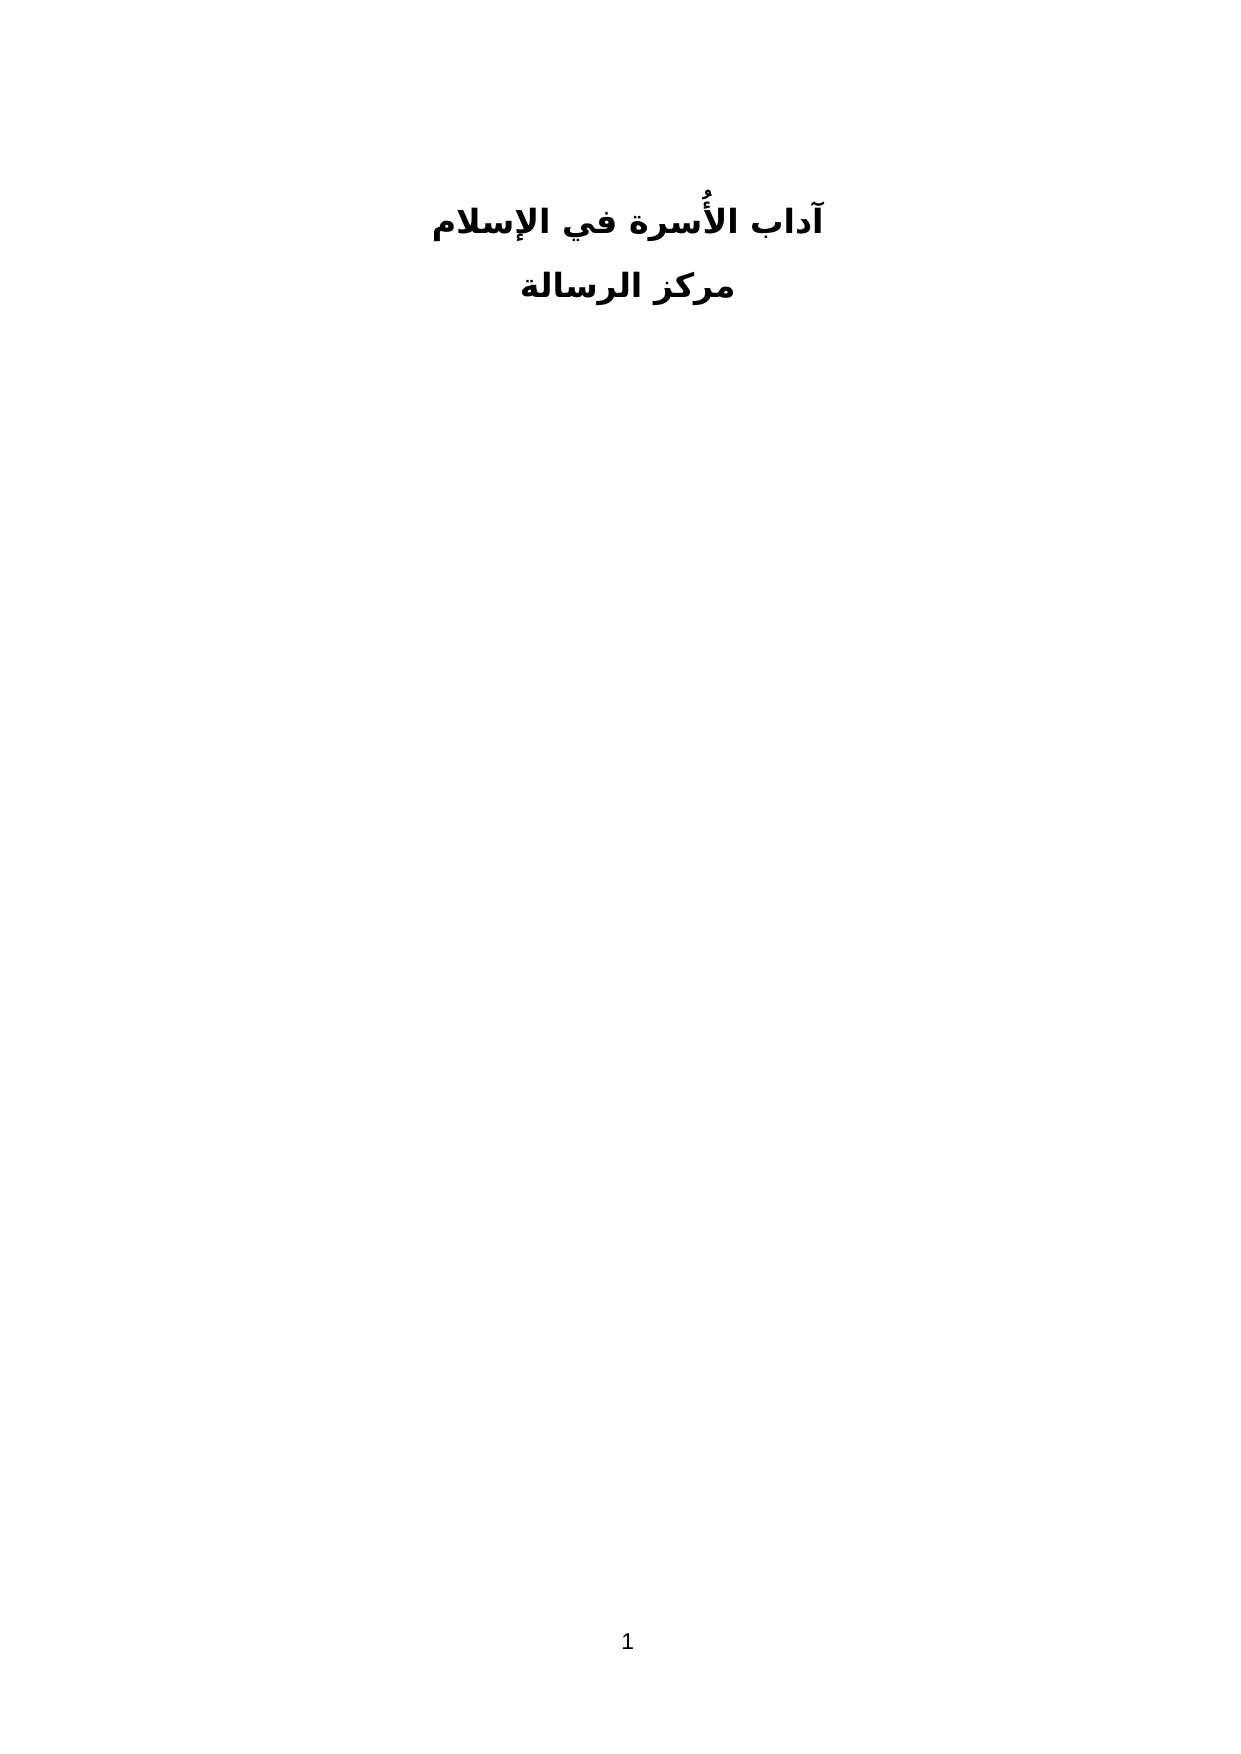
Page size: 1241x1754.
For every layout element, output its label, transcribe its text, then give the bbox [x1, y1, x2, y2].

text آداب الأُسرة في الإسلام [222, 202, 1033, 241]
text مركز الرسالة [222, 266, 1033, 305]
